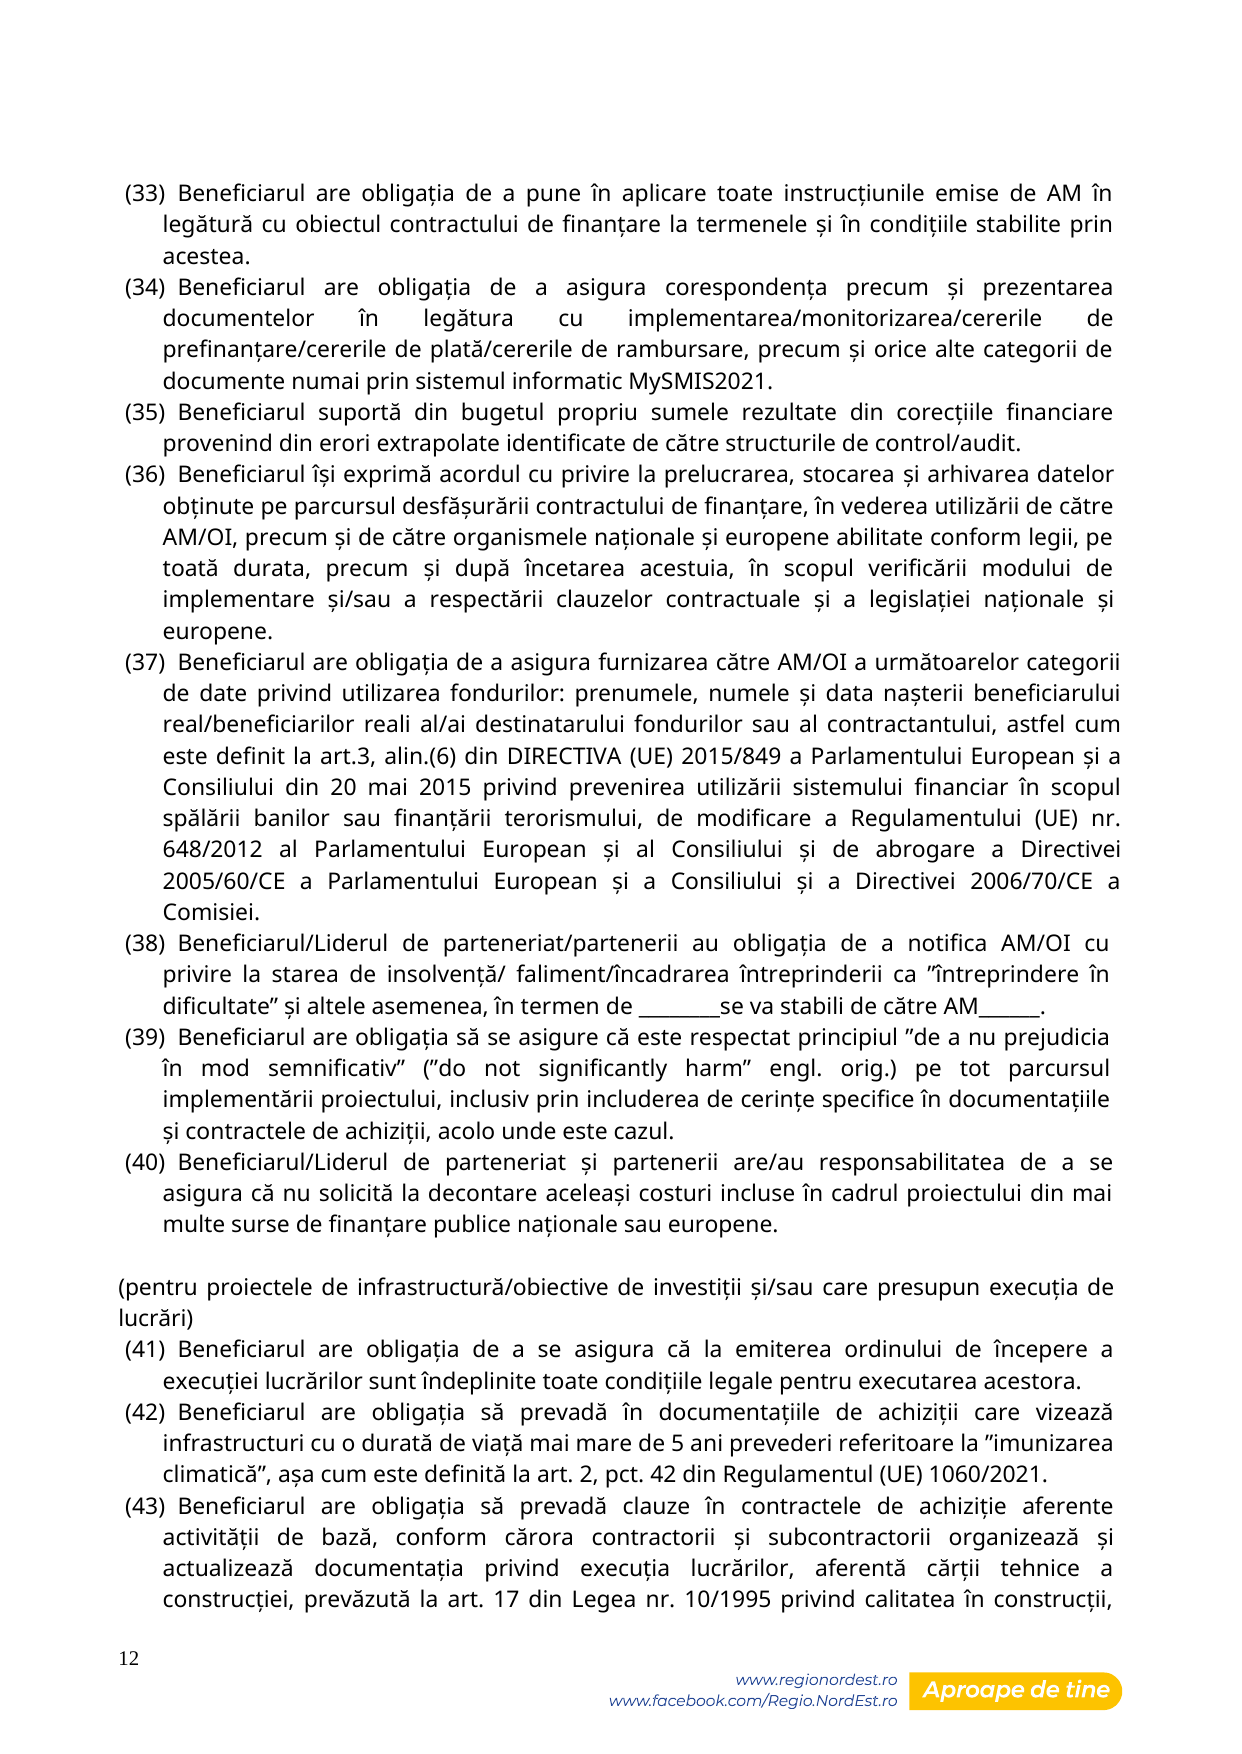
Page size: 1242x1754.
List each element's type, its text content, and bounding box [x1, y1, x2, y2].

list Beneficiarul are obligația de a se asigura că la emiterea ordinului de începere a execuției lucrărilor sunt îndeplinite toate condițiile legale pentru executarea acestora. [125, 1333, 1114, 1396]
list Beneficiarul are obligația de a pune în aplicare toate instrucțiunile emise de AM în legătură cu obiectul contractului de finanțare la termenele și în condițiile stabilite prin acestea. [125, 177, 1114, 271]
list Beneficiarul suportă din bugetul propriu sumele rezultate din corecțiile financiare provenind din erori extrapolate identificate de către structurile de control/audit. [125, 396, 1114, 458]
list Beneficiarul are obligația de a asigura furnizarea către AM/OI a următoarelor categorii de date privind utilizarea fondurilor: prenumele, numele și data nașterii beneficiarului real/beneficiarilor reali al/ai destinatarului fondurilor sau al contractantului, astfel cum este definit la art.3, alin.(6) din DIRECTIVA (UE) 2015/849 a Parlamentului European și a Consiliului din 20 mai 2015 privind prevenirea utilizării sistemului financiar în scopul spălării banilor sau finanțării terorismului, de modificare a Regulamentului (UE) nr. 648/2012 al Parlamentului European și al Consiliului și de abrogare a Directivei 2005/60/CE a Parlamentului European și a Consiliului și a Directivei 2006/70/CE a Comisiei. [125, 646, 1122, 927]
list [125, 1490, 1114, 1615]
list Beneficiarul/Liderul de parteneriat/partenerii au obligația de a notifica AM/OI cu privire la starea de insolvență/ faliment/încadrarea întreprinderii ca ”întreprindere în dificultate” și altele asemenea, în termen de ________se va stabili de către AM______. [125, 927, 1111, 1021]
text (pentru proiectele de infrastructură/obiective de investiții și/sau care presupun execuția de lucrări) [118, 1271, 1115, 1333]
list Beneficiarul are obligația să se asigure că este respectat principiul ”de a nu prejudicia în mod semnificativ” (”do not significantly harm” engl. orig.) pe tot parcursul implementării proiectului, inclusiv prin includerea de cerințe specifice în documentațiile și contractele de achiziții, acolo unde este cazul. [125, 1021, 1111, 1146]
list Beneficiarul are obligația să prevadă în documentațiile de achiziții care vizează infrastructuri cu o durată de viață mai mare de 5 ani prevederi referitoare la ”imunizarea climatică”, așa cum este definită la art. 2, pct. 42 din Regulamentul (UE) 1060/2021. [125, 1396, 1114, 1490]
list Beneficiarul are obligația de a asigura corespondența precum și prezentarea documentelor în legătura cu implementarea/monitorizarea/cererile de prefinanțare/cererile de plată/cererile de rambursare, precum și orice alte categorii de documente numai prin sistemul informatic MySMIS2021. [125, 271, 1114, 396]
list Beneficiarul/Liderul de parteneriat și partenerii are/au responsabilitatea de a se asigura că nu solicită la decontare aceleași costuri incluse în cadrul proiectului din mai multe surse de finanțare publice naționale sau europene. [125, 1146, 1114, 1240]
list Beneficiarul își exprimă acordul cu privire la prelucrarea, stocarea şi arhivarea datelor obținute pe parcursul desfășurării contractului de finanțare, în vederea utilizării de către AM/OI, precum și de către organismele naționale și europene abilitate conform legii, pe toată durata, precum şi după încetarea acestuia, în scopul verificării modului de implementare şi/sau a respectării clauzelor contractuale şi a legislației naționale şi europene. [125, 458, 1114, 646]
